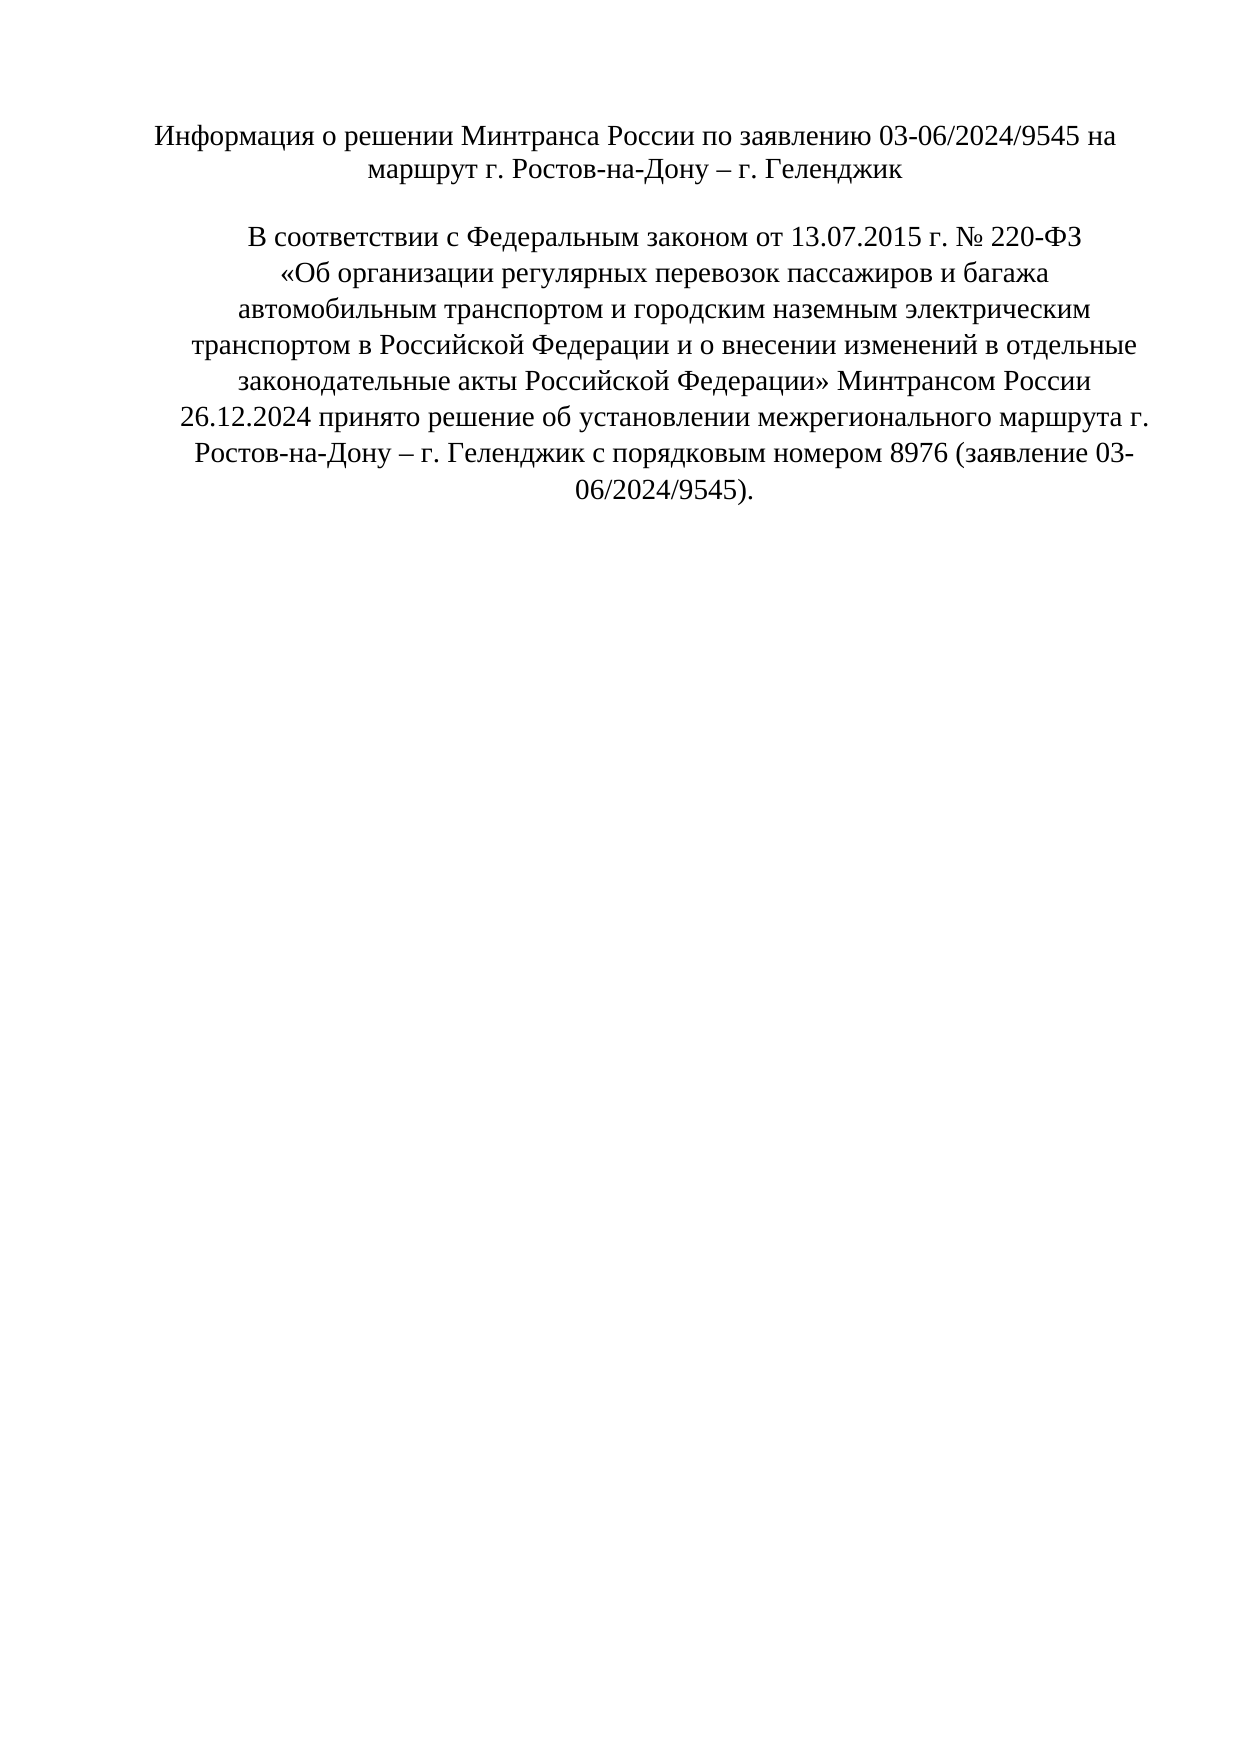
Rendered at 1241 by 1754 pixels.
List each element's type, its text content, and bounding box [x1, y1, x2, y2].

text Информация о решении Минтранса России по заявлению 03-06/2024/9545 на маршрут г. Ростов-на-Дону – г. Геленджик [118, 118, 1152, 185]
text В соответствии с Федеральным законом от 13.07.2015 г. № 220-ФЗ «Об организации регулярных перевозок пассажиров и багажа автомобильным транспортом и городским наземным электрическим транспортом в Российской Федерации и о внесении изменений в отдельные законодательные акты Российской Федерации» Минтрансом России 26.12.2024 принято решение об установлении межрегионального маршрута г. Ростов-на-Дону – г. Геленджик с порядковым номером 8976 (заявление 03-06/2024/9545). [177, 219, 1152, 505]
